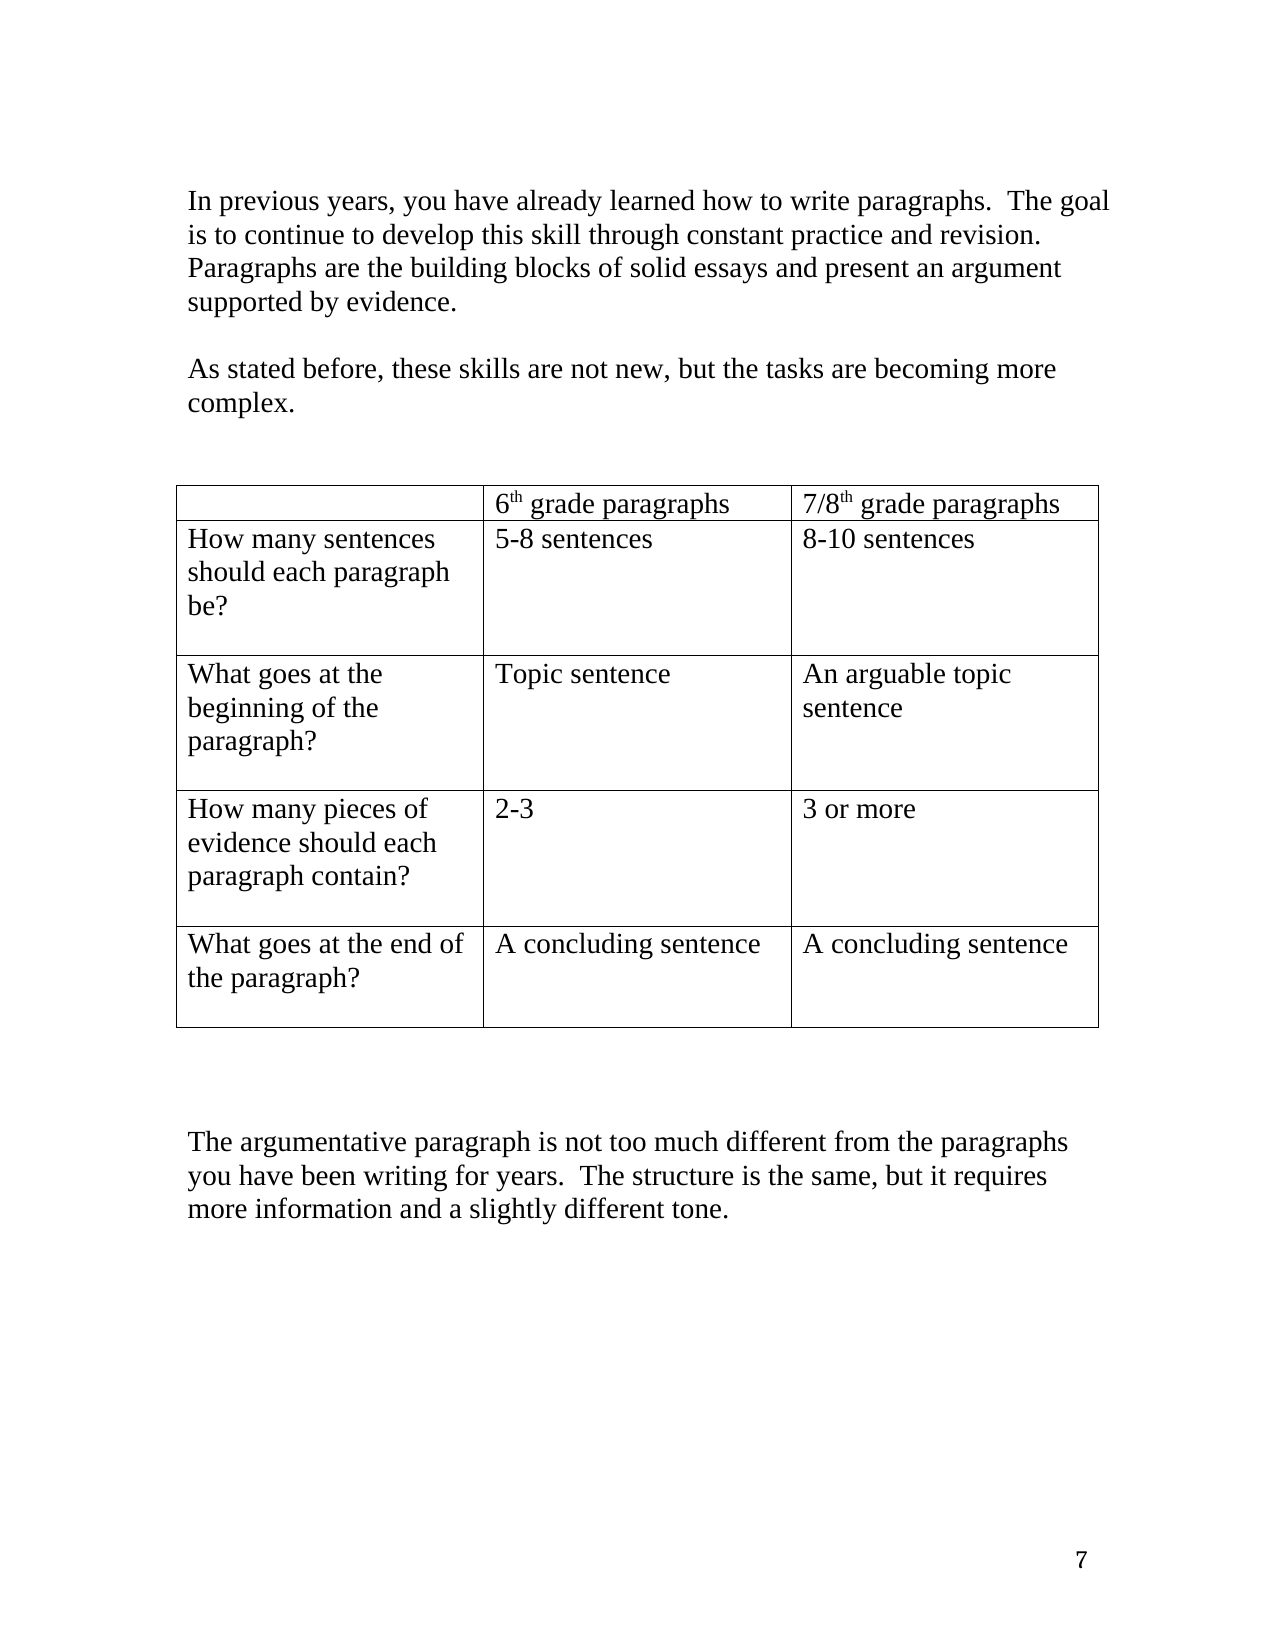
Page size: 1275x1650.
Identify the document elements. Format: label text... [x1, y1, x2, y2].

table_header 6th grade paragraphs [484, 486, 791, 520]
table_cell What goes at the end of the paragraph? [177, 927, 483, 1027]
table_cell How many sentences should each paragraph be? [177, 521, 483, 655]
text The argumentative paragraph is not too much different from the paragraphs you have been writing for years. The structure is the same, but it requires more information and a slightly different tone. [187, 1124, 1087, 1225]
table_cell How many pieces of evidence should each paragraph contain? [177, 791, 483, 926]
table_cell Topic sentence [484, 656, 791, 790]
table_cell 8-10 sentences [792, 521, 1098, 655]
table_cell 3 or more [792, 791, 1098, 926]
table_cell 5-8 sentences [484, 521, 791, 655]
table_cell A concluding sentence [792, 927, 1098, 1027]
table_header 7/8th grade paragraphs [792, 486, 1098, 520]
text In previous years, you have already learned how to write paragraphs. The goal is to continue to develop this skill through constant practice and revision. Paragraphs are the building blocks of solid essays and present an argument supported by evidence. [187, 183, 1125, 318]
table_cell What goes at the beginning of the paragraph? [177, 656, 483, 790]
text As stated before, these skills are not new, but the tasks are becoming more complex. [187, 351, 1087, 418]
table_cell A concluding sentence [484, 927, 791, 1027]
table_header [177, 486, 483, 520]
table_cell 2-3 [484, 791, 791, 926]
table_cell An arguable topic sentence [792, 656, 1098, 790]
